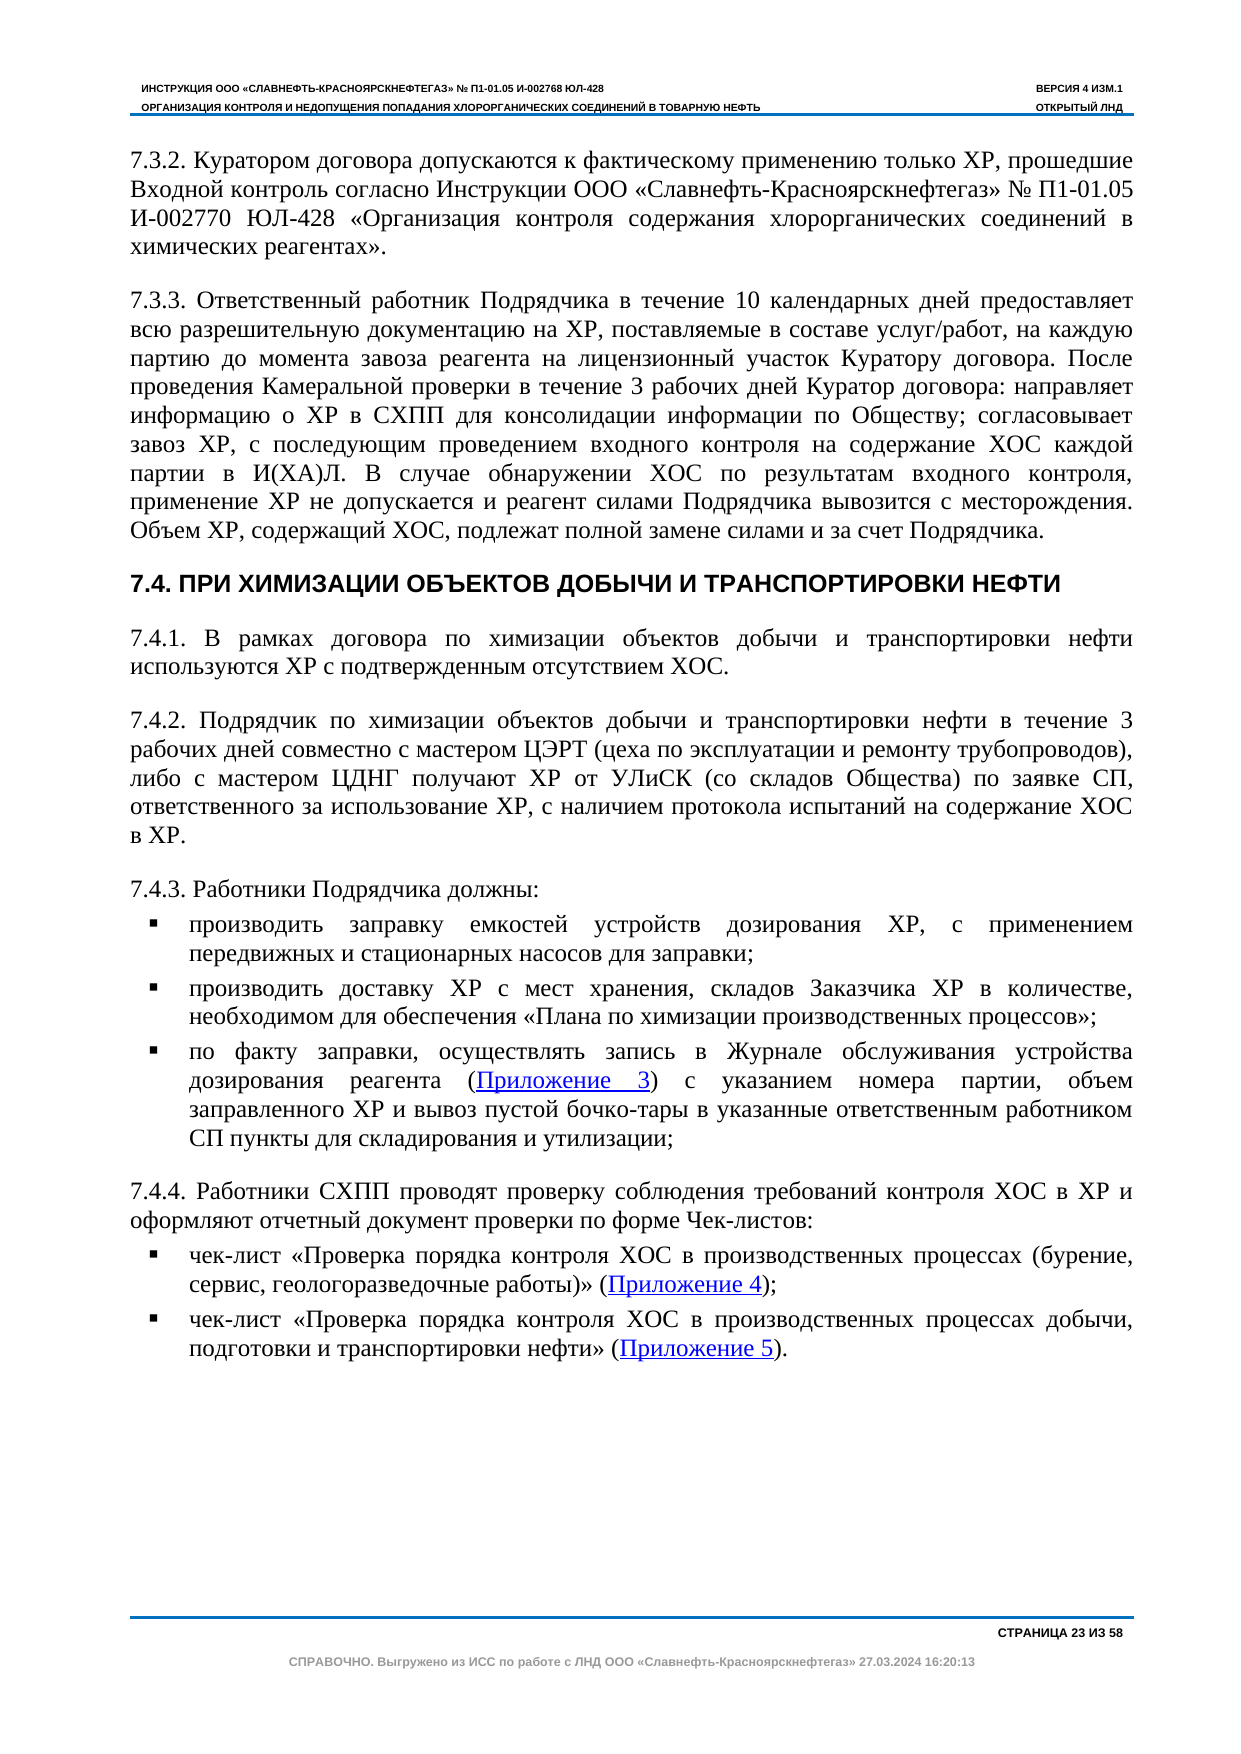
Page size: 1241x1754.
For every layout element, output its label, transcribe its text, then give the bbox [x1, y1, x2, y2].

text 7.4.1. В рамках договора по химизации объектов добычи и транспортировки нефти используются ХР с подтвержденным отсутствием ХОС. [130, 623, 1134, 680]
list 7.4.4. Работники СХПП проводят проверку соблюдения требований контроля ХОС в ХР и оформляют отчетный документ проверки по форме Чек-листов: [130, 1176, 1134, 1234]
list чек-лист «Проверка порядка контроля ХОС в производственных процессах добычи, подготовки и транспортировки нефти» (Приложение 5). [148, 1304, 1134, 1361]
list 7.3.3. Ответственный работник Подрядчика в течение 10 календарных дней предоставляет всю разрешительную документацию на ХР, поставляемые в составе услуг/работ, на каждую партию до момента завоза реагента на лицензионный участок Куратору договора. После проведения Камеральной проверки в течение 3 рабочих дней Куратор договора: направляет информацию о ХР в СХПП для консолидации информации по Обществу; согласовывает завоз ХР, с последующим проведением входного контроля на содержание ХОС каждой партии в И(ХА)Л. В случае обнаружении ХОС по результатам входного контроля, применение ХР не допускается и реагент силами Подрядчика вывозится с месторождения. Объем ХР, содержащий ХОС, подлежат полной замене силами и за счет Подрядчика. [130, 285, 1134, 544]
list производить доставку ХР с мест хранения, складов Заказчика ХР в количестве, необходимом для обеспечения «Плана по химизации производственных процессов»; [148, 973, 1134, 1030]
list производить заправку емкостей устройств дозирования ХР, с применением передвижных и стационарных насосов для заправки; [148, 909, 1134, 966]
list по факту заправки, осуществлять запись в Журнале обслуживания устройства дозирования реагента (Приложение 3) с указанием номера партии, объем заправленного ХР и вывоз пустой бочко-тары в указанные ответственным работником СП пункты для складирования и утилизации; [148, 1036, 1134, 1151]
list 7.4.2. Подрядчик по химизации объектов добычи и транспортировки нефти в течение 3 рабочих дней совместно с мастером ЦЭРТ (цеха по эксплуатации и ремонту трубопроводов), либо с мастером ЦДНГ получают ХР от УЛиСК (со складов Общества) по заявке СП, ответственного за использование ХР, с наличием протокола испытаний на содержание ХОС в ХР. [130, 705, 1134, 849]
list чек-лист «Проверка порядка контроля ХОС в производственных процессах (бурение, сервис, геологоразведочные работы)» (Приложение 4); [148, 1240, 1134, 1298]
list 7.4.3. Работники Подрядчика должны: [130, 874, 1134, 903]
subtitle 7.4. ПРИ ХИМИЗАЦИИ ОБЪЕКТОВ ДОБЫЧИ И ТРАНСПОРТИРОВКИ НЕФТИ [130, 569, 1134, 598]
list 7.3.2. Куратором договора допускаются к фактическому применению только ХР, прошедшие Входной контроль согласно Инструкции ООО «Славнефть-Красноярскнефтегаз» № П1-01.05 И-002770 ЮЛ-428 «Организация контроля содержания хлорорганических соединений в химических реагентах». [130, 145, 1134, 260]
